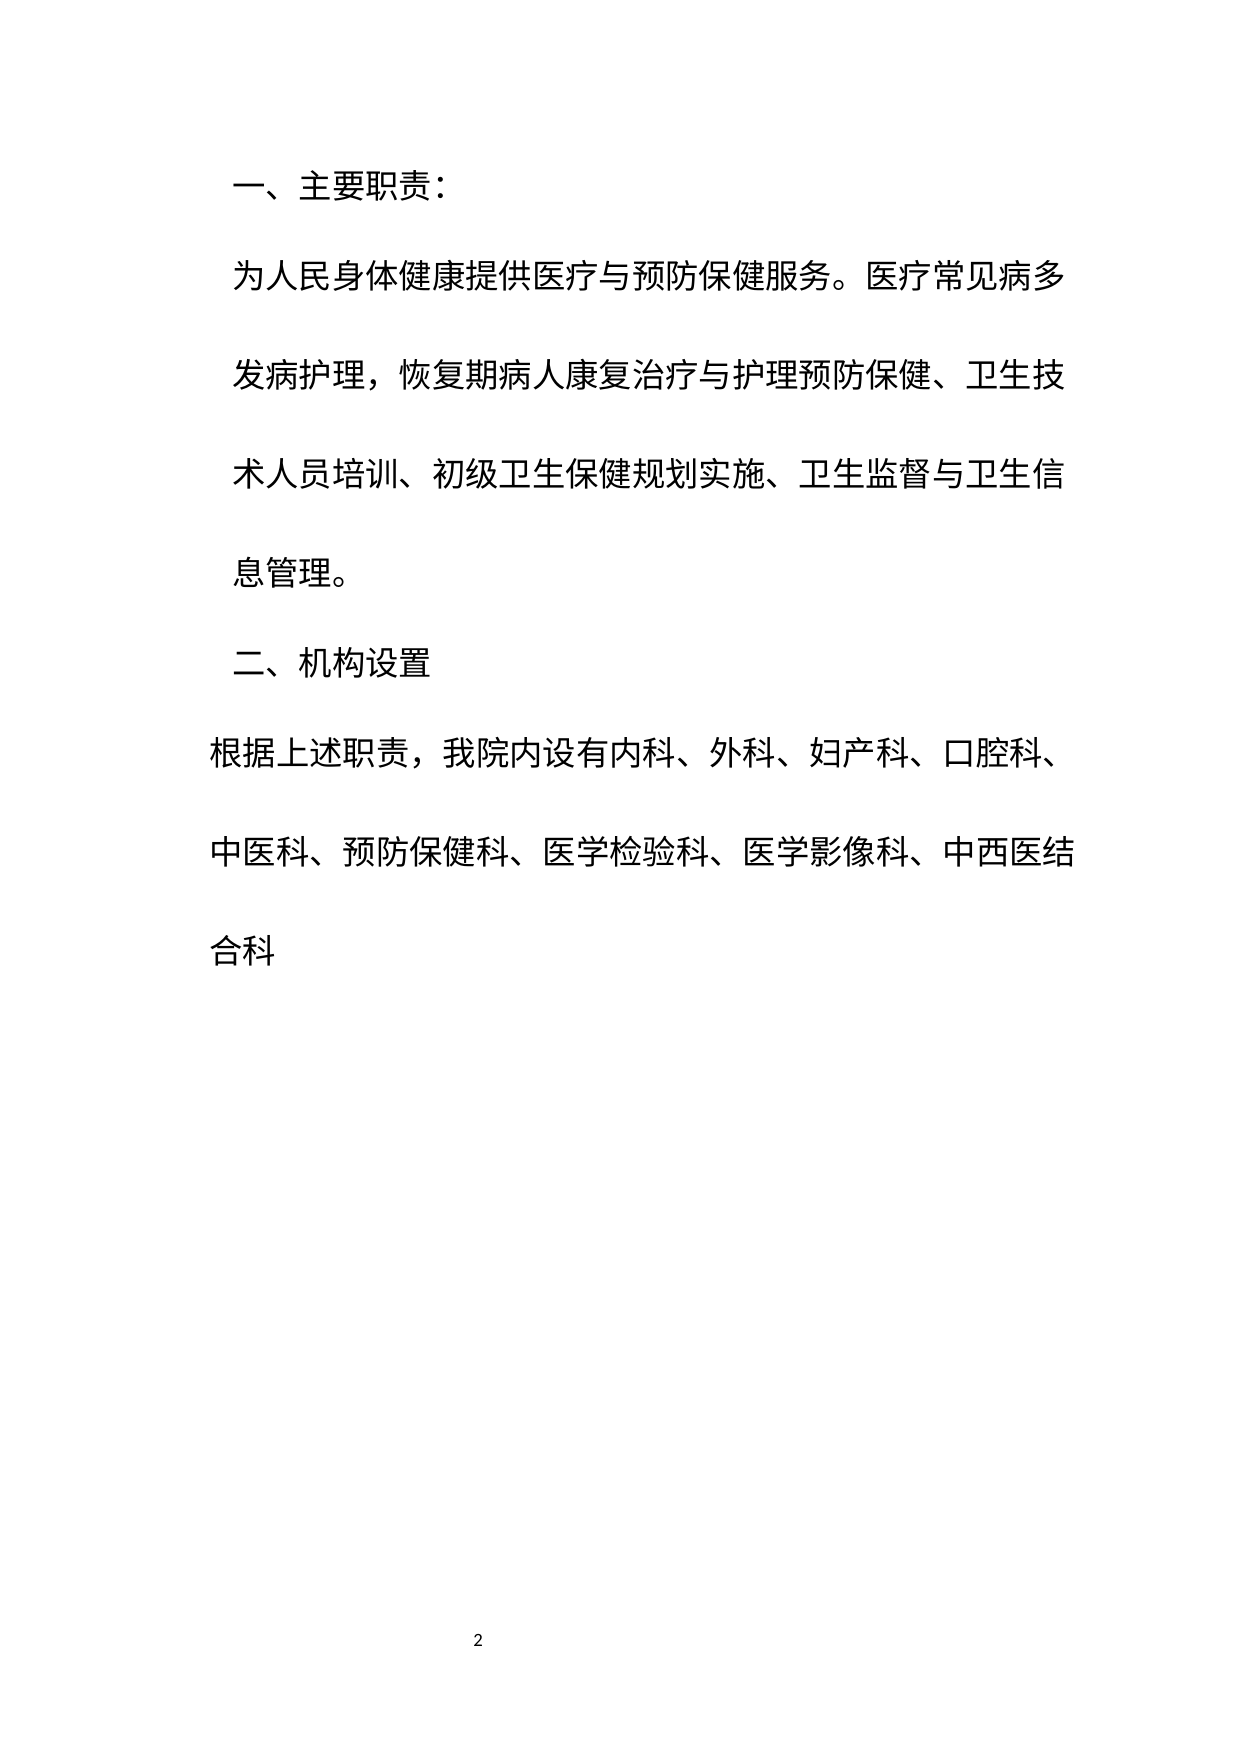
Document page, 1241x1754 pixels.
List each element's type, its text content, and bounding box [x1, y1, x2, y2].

text 根据上述职责，我院内设有内科、外科、妇产科、口腔科、中医科、预防保健科、医学检验科、医学影像科、中西医结合科 [209, 718, 1081, 982]
list 主要职责： [165, 151, 1081, 217]
list 机构设置 [165, 628, 1081, 694]
text 为人民身体健康提供医疗与预防保健服务。医疗常见病多发病护理，恢复期病人康复治疗与护理预防保健、卫生技术人员培训、初级卫生保健规划实施、卫生监督与卫生信息管理。 [232, 241, 1081, 604]
